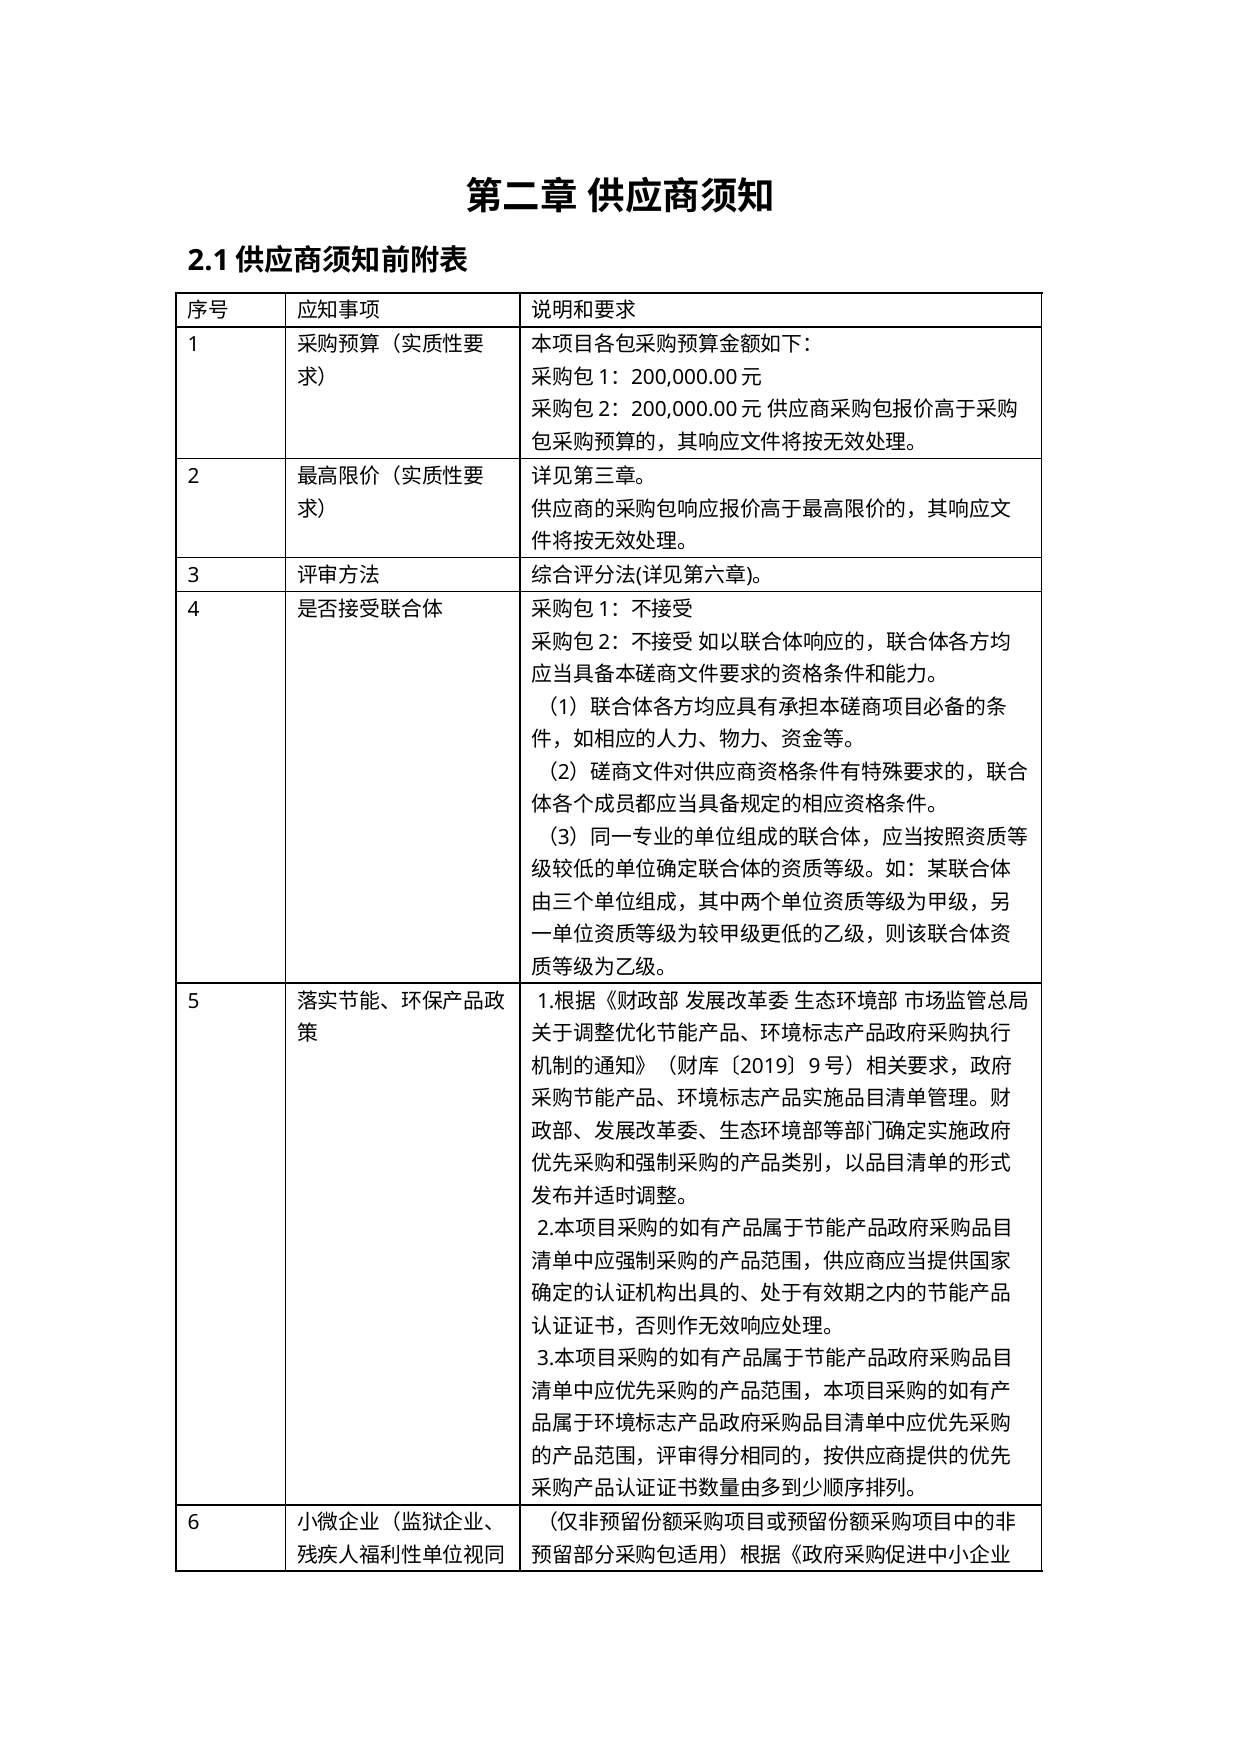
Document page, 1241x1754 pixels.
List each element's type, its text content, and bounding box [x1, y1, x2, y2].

table_cell 5 [177, 984, 285, 1504]
text 2.1供应商须知前附表 [187, 227, 1053, 292]
table_cell 落实节能、环保产品政策 [286, 984, 519, 1504]
text 第二章 供应商须知 [187, 162, 1053, 227]
table_header 说明和要求 [521, 294, 1041, 326]
table_cell 最高限价（实质性要求） [286, 459, 519, 557]
table_cell 详见第三章。 供应商的采购包响应报价高于最高限价的，其响应文件将按无效处理。 [521, 459, 1041, 557]
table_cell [286, 1506, 519, 1570]
table_cell 采购包1：不接受 采购包2：不接受 如以联合体响应的，联合体各方均应当具备本磋商文件要求的资格条件和能力。 （1）联合体各方均应具有承担本磋商项目必备的条件，如相应的人力、物力、资金等。 （2）磋商文件对供应商资格条件有特殊要求的，联合体各个成员都应当具备规定的相应资格条件。 （3）同一专业的单位组成的联合体，应当按照资质等级较低的单位确定联合体的资质等级。如：某联合体由三个单位组成，其中两个单位资质等级为甲级，另一单位资质等级为较甲级更低的乙级，则该联合体资质等级为乙级。 [521, 592, 1041, 982]
table_cell 综合评分法(详见第六章)。 [521, 558, 1041, 591]
table_cell 采购预算（实质性要求） [286, 328, 519, 458]
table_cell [521, 1506, 1041, 1570]
table_cell 1 [177, 328, 285, 458]
table_cell 4 [177, 592, 285, 982]
table_cell 1.根据《财政部 发展改革委 生态环境部 市场监管总局关于调整优化节能产品、环境标志产品政府采购执行机制的通知》（财库〔2019〕9号）相关要求，政府采购节能产品、环境标志产品实施品目清单管理。财政部、发展改革委、生态环境部等部门确定实施政府优先采购和强制采购的产品类别，以品目清单的形式发布并适时调整。 2.本项目采购的如有产品属于节能产品政府采购品目清单中应强制采购的产品范围，供应商应当提供国家确定的认证机构出具的、处于有效期之内的节能产品认证证书，否则作无效响应处理。 3.本项目采购的如有产品属于节能产品政府采购品目清单中应优先采购的产品范围，本项目采购的如有产品属于环境标志产品政府采购品目清单中应优先采购的产品范围，评审得分相同的，按供应商提供的优先采购产品认证证书数量由多到少顺序排列。 [521, 984, 1041, 1504]
table_cell 是否接受联合体 [286, 592, 519, 982]
table_header 序号 [177, 294, 285, 326]
table_cell 3 [177, 558, 285, 591]
table_cell 本项目各包采购预算金额如下： 采购包1：200,000.00元 采购包2：200,000.00元 供应商采购包报价高于采购包采购预算的，其响应文件将按无效处理。 [521, 328, 1041, 458]
table_cell 评审方法 [286, 558, 519, 591]
table_cell 2 [177, 459, 285, 557]
table_header 应知事项 [286, 294, 519, 326]
table_cell 6 [177, 1506, 285, 1570]
